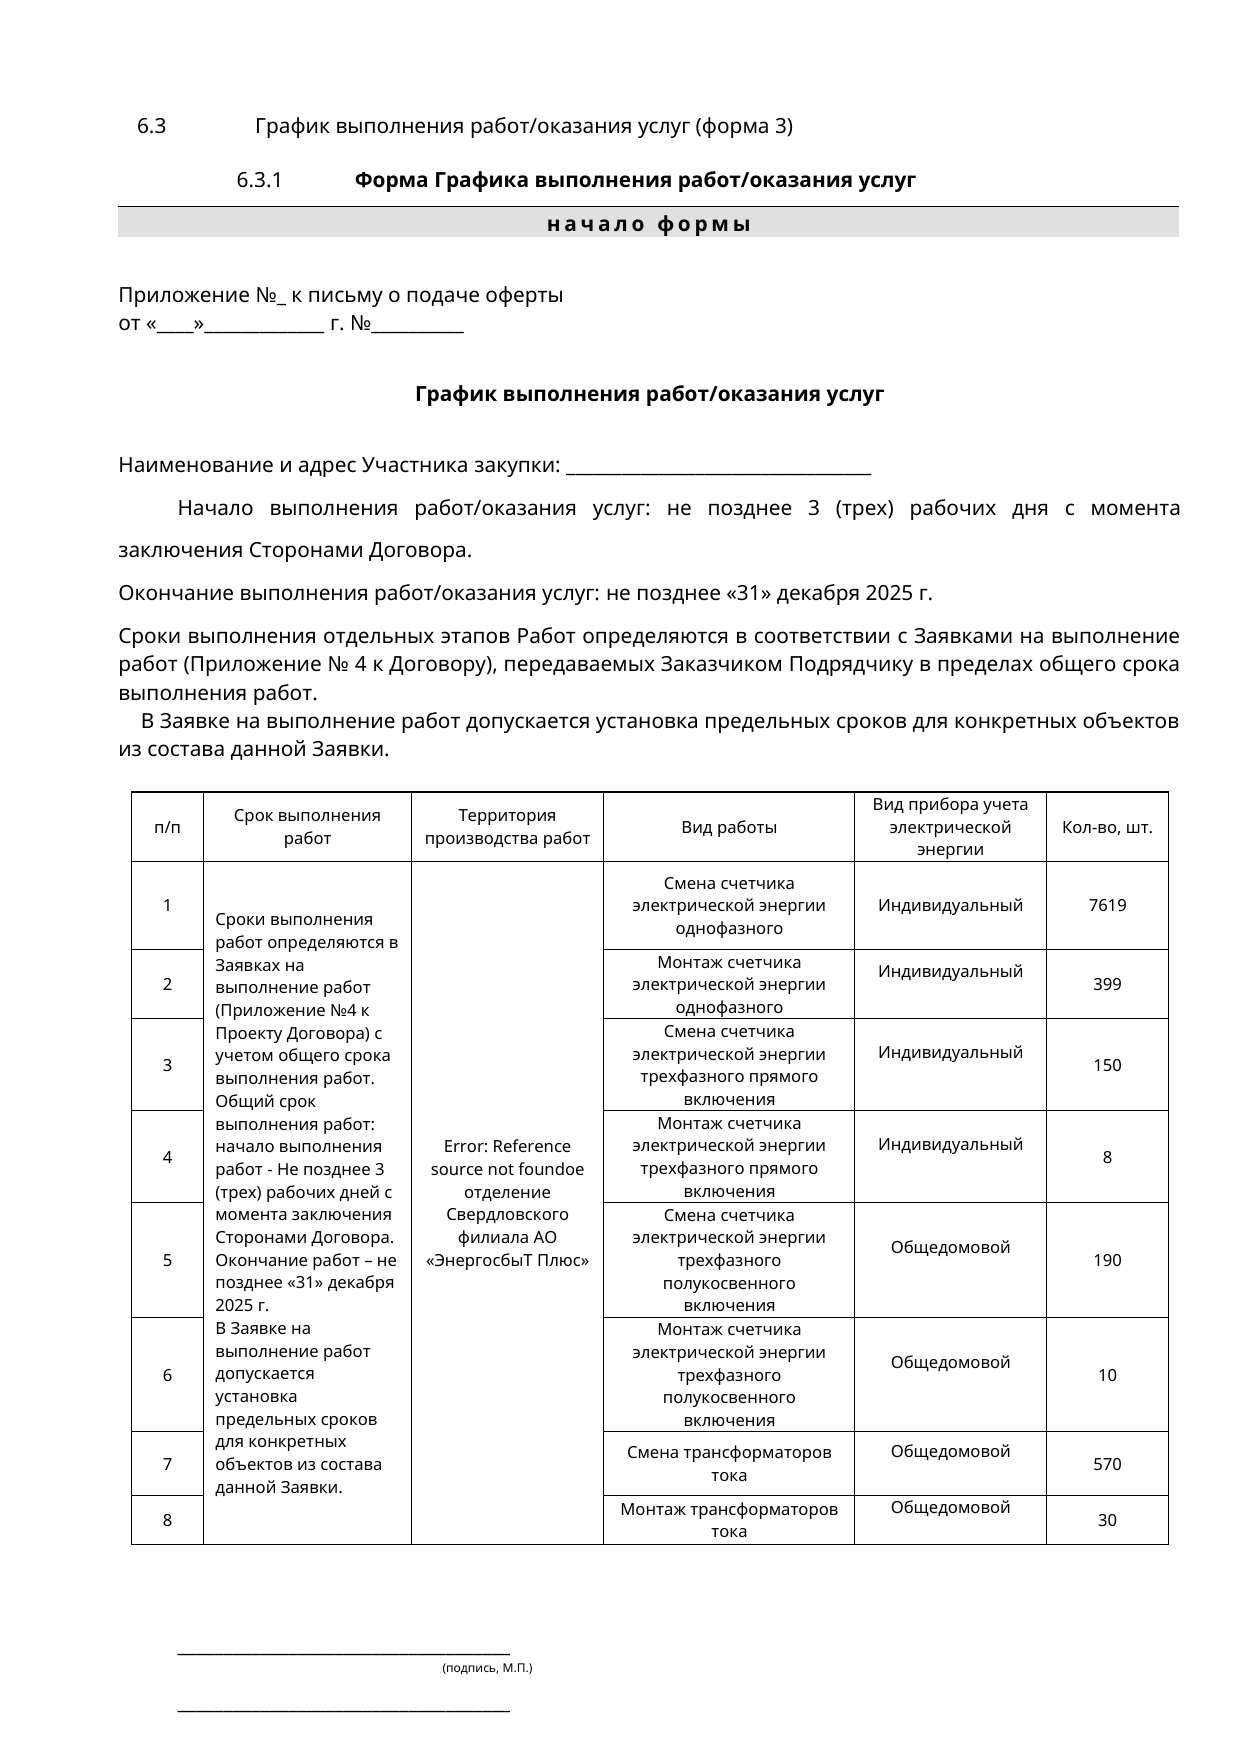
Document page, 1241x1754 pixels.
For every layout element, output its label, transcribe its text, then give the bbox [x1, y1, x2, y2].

table_header Срок выполнения работ [204, 793, 411, 861]
table_cell Общедомовой [855, 1496, 1046, 1544]
text График выполнения работ/оказания услуг [118, 379, 1181, 408]
table_cell 190 [1047, 1203, 1168, 1317]
table_header Вид работы [604, 793, 854, 861]
table_cell Смена счетчика электрической энергии однофазного [604, 862, 854, 949]
text ____________________________________ [118, 1687, 1181, 1716]
table_cell 399 [1047, 950, 1168, 1018]
text Приложение №_ к письму о подаче оферты от «____»_____________ г. №__________ [118, 280, 1181, 337]
table_cell Индивидуальный [855, 1019, 1046, 1110]
text Окончание выполнения работ/оказания услуг: не позднее «31» декабря 2025 г. [118, 578, 1181, 607]
table_cell 7619 [1047, 862, 1168, 949]
table_cell 30 [1047, 1496, 1168, 1544]
table_cell 2 [132, 950, 203, 1018]
table_header п/п [132, 793, 203, 861]
text ____________________________________ [118, 1631, 1181, 1659]
table_cell Монтаж счетчика электрической энергии трехфазного прямого включения [604, 1111, 854, 1202]
text Начало выполнения работ/оказания услуг: не позднее 3 (трех) рабочих дня с момента заключения Сторонами Договора. [118, 493, 1181, 564]
table_cell 3 [132, 1019, 203, 1110]
text (подпись, М.П.) [118, 1659, 797, 1687]
table_cell Смена трансформаторов тока [604, 1432, 854, 1495]
table_cell 5 [132, 1203, 203, 1317]
table_cell Индивидуальный [855, 1111, 1046, 1202]
table_cell Общедомовой [855, 1318, 1046, 1431]
table_cell Общедомовой [855, 1432, 1046, 1495]
table_header Территория производства работ [412, 793, 603, 861]
table_cell 6 [132, 1318, 203, 1431]
table_cell Смена счетчика электрической энергии трехфазного прямого включения [604, 1019, 854, 1110]
list Форма Графика выполнения работ/оказания услуг [236, 165, 1181, 193]
text В Заявке на выполнение работ допускается установка предельных сроков для конкретных объектов из состава данной Заявки. [118, 706, 1181, 763]
table_cell Индивидуальный [855, 862, 1046, 949]
table_cell 1 [132, 862, 203, 949]
table_cell 8 [132, 1496, 203, 1544]
text Сроки выполнения отдельных этапов Работ определяются в соответствии с Заявками на выполнение работ (Приложение № 4 к Договору), передаваемых Заказчиком Подрядчику в пределах общего срока выполнения работ. [118, 621, 1181, 706]
table_cell Сроки выполнения работ определяются в Заявках на выполнение работ (Приложение №4 к Проекту Договора) с учетом общего срока выполнения работ. Общий срок выполнения работ: начало выполнения работ - Не позднее 3 (трех) рабочих дней с момента заключения Сторонами Договора. Окончание работ – не позднее «31» декабря 2025 г. В Заявке на выполнение работ допускается установка предельных сроков для конкретных объектов из состава данной Заявки. [204, 862, 411, 1544]
table_header Кол-во, шт. [1047, 793, 1168, 861]
table_cell 7 [132, 1432, 203, 1495]
table_cell Общедомовой [855, 1203, 1046, 1317]
text Наименование и адрес Участника закупки: _________________________________ [118, 450, 1181, 479]
table_cell Монтаж счетчика электрической энергии однофазного [604, 950, 854, 1018]
subtitle График выполнения работ/оказания услуг (форма 3) [137, 111, 1181, 140]
table_cell 4 [132, 1111, 203, 1202]
table_cell Монтаж счетчика электрической энергии трехфазного полукосвенного включения [604, 1318, 854, 1431]
table_cell Смена счетчика электрической энергии трехфазного полукосвенного включения [604, 1203, 854, 1317]
table_cell Монтаж трансформаторов тока [604, 1496, 854, 1544]
table_cell 10 [1047, 1318, 1168, 1431]
table_cell Индивидуальный [855, 950, 1046, 1018]
table_cell 8 [1047, 1111, 1168, 1202]
table_header Вид прибора учета электрической энергии [855, 793, 1046, 861]
text начало формы [118, 207, 1179, 237]
table_cell 150 [1047, 1019, 1168, 1110]
table_cell 570 [1047, 1432, 1168, 1495]
